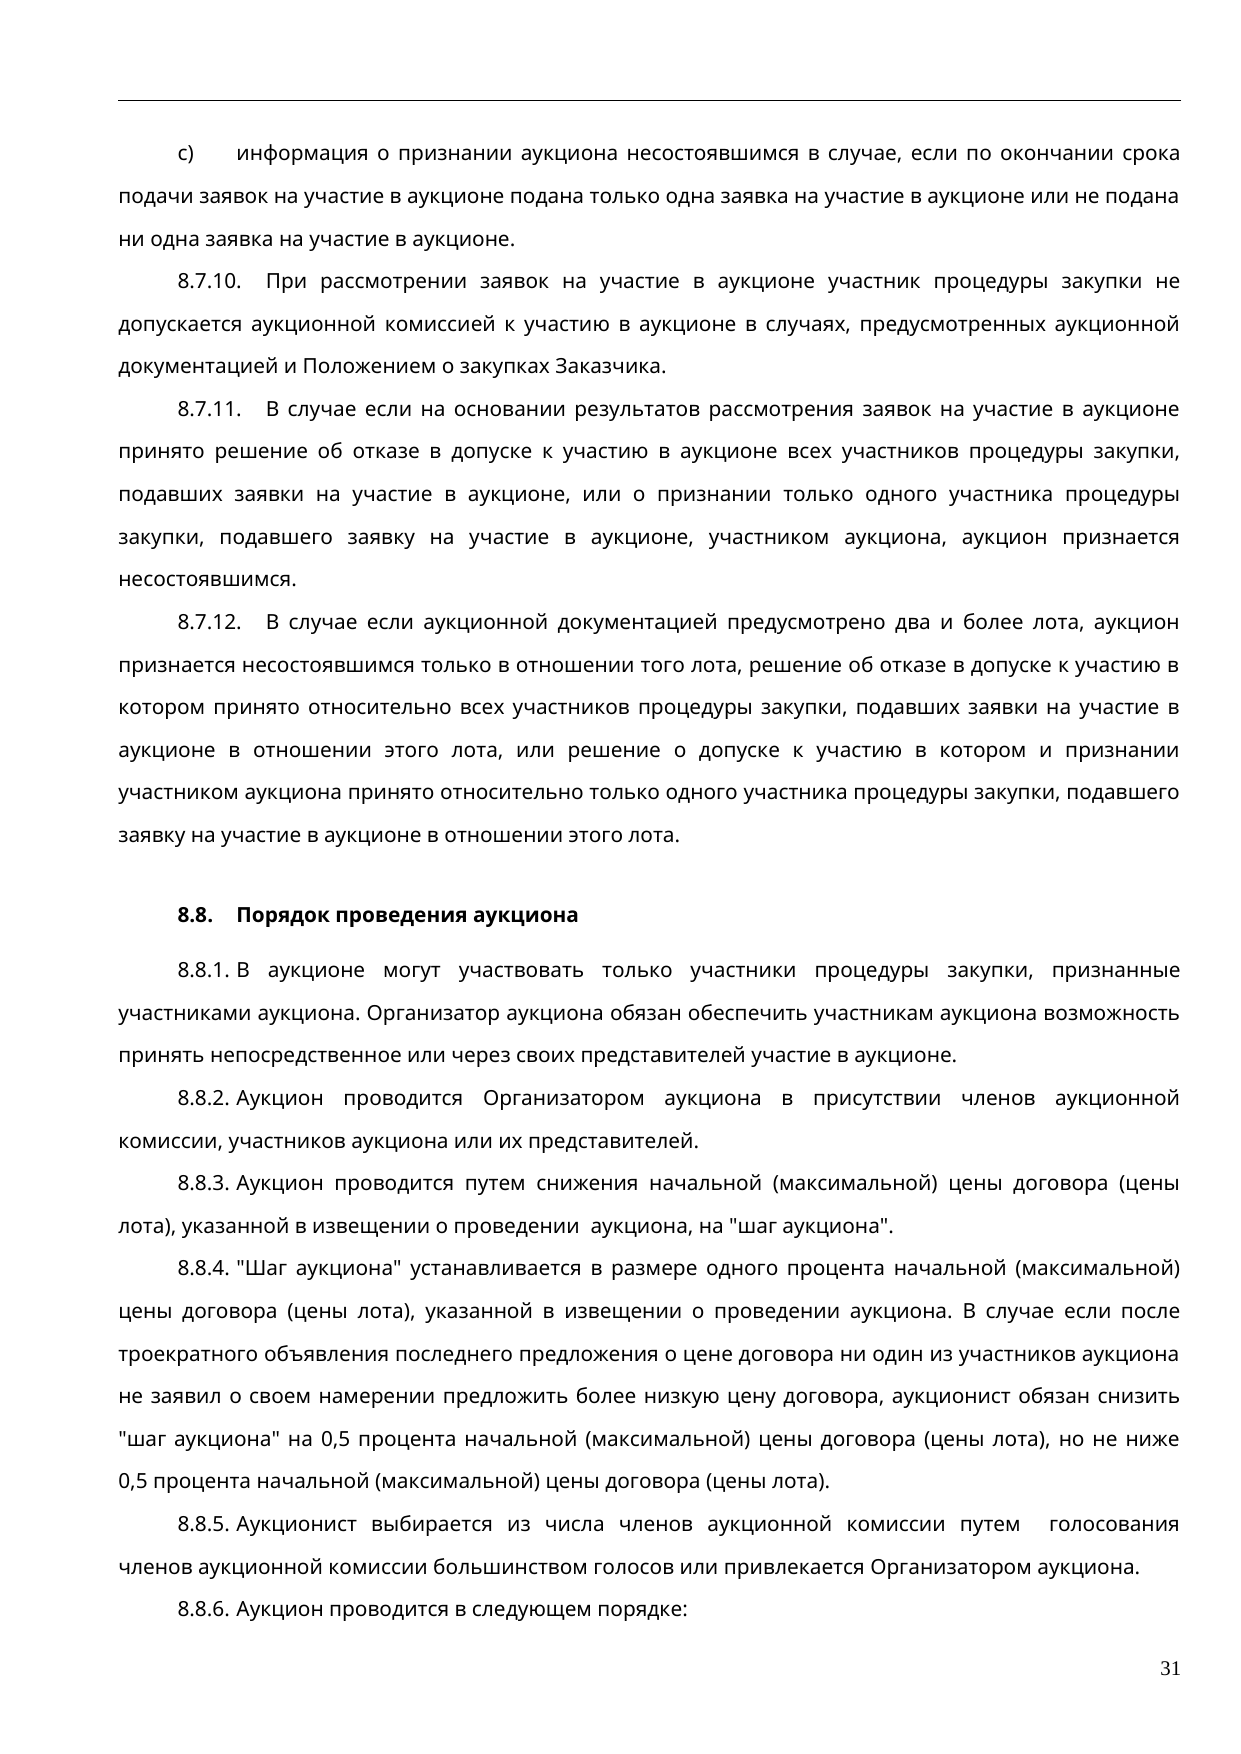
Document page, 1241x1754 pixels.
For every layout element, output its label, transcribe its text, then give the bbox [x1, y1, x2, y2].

text В случае если аукционной документацией предусмотрено два и более лота, аукцион признается несостоявшимся только в отношении того лота, решение об отказе в допуске к участию в котором принято относительно всех участников процедуры закупки, подавших заявки на участие в аукционе в отношении этого лота, или решение о допуске к участию в котором и признании участником аукциона принято относительно только одного участника процедуры закупки, подавшего заявку на участие в аукционе в отношении этого лота. [118, 607, 1181, 848]
text Аукцион проводится путем снижения начальной (максимальной) цены договора (цены лота), указанной в извещении о проведении аукциона, на "шаг аукциона". [118, 1168, 1181, 1239]
text В случае если на основании результатов рассмотрения заявок на участие в аукционе принято решение об отказе в допуске к участию в аукционе всех участников процедуры закупки, подавших заявки на участие в аукционе, или о признании только одного участника процедуры закупки, подавшего заявку на участие в аукционе, участником аукциона, аукцион признается несостоявшимся. [118, 394, 1181, 593]
text информация о признании аукциона несостоявшимся в случае, если по окончании срока подачи заявок на участие в аукционе подана только одна заявка на участие в аукционе или не подана ни одна заявка на участие в аукционе. [118, 138, 1181, 252]
text Аукцион проводится в следующем порядке: [118, 1594, 1181, 1623]
text В аукционе могут участвовать только участники процедуры закупки, признанные участниками аукциона. Организатор аукциона обязан обеспечить участникам аукциона возможность принять непосредственное или через своих представителей участие в аукционе. [118, 955, 1181, 1069]
text Аукционист выбирается из числа членов аукционной комиссии путем голосования членов аукционной комиссии большинством голосов или привлекается Организатором аукциона. [118, 1509, 1181, 1580]
text "Шаг аукциона" устанавливается в размере одного процента начальной (максимальной) цены договора (цены лота), указанной в извещении о проведении аукциона. В случае если после троекратного объявления последнего предложения о цене договора ни один из участников аукциона не заявил о своем намерении предложить более низкую цену договора, аукционист обязан снизить "шаг аукциона" на 0,5 процента начальной (максимальной) цены договора (цены лота), но не ниже 0,5 процента начальной (максимальной) цены договора (цены лота). [118, 1253, 1181, 1495]
text Аукцион проводится Организатором аукциона в присутствии членов аукционной комиссии, участников аукциона или их представителей. [118, 1083, 1181, 1154]
text При рассмотрении заявок на участие в аукционе участник процедуры закупки не допускается аукционной комиссией к участию в аукционе в случаях, предусмотренных аукционной документацией и Положением о закупках Заказчика. [118, 266, 1181, 380]
text Порядок проведения аукциона [118, 900, 1181, 929]
